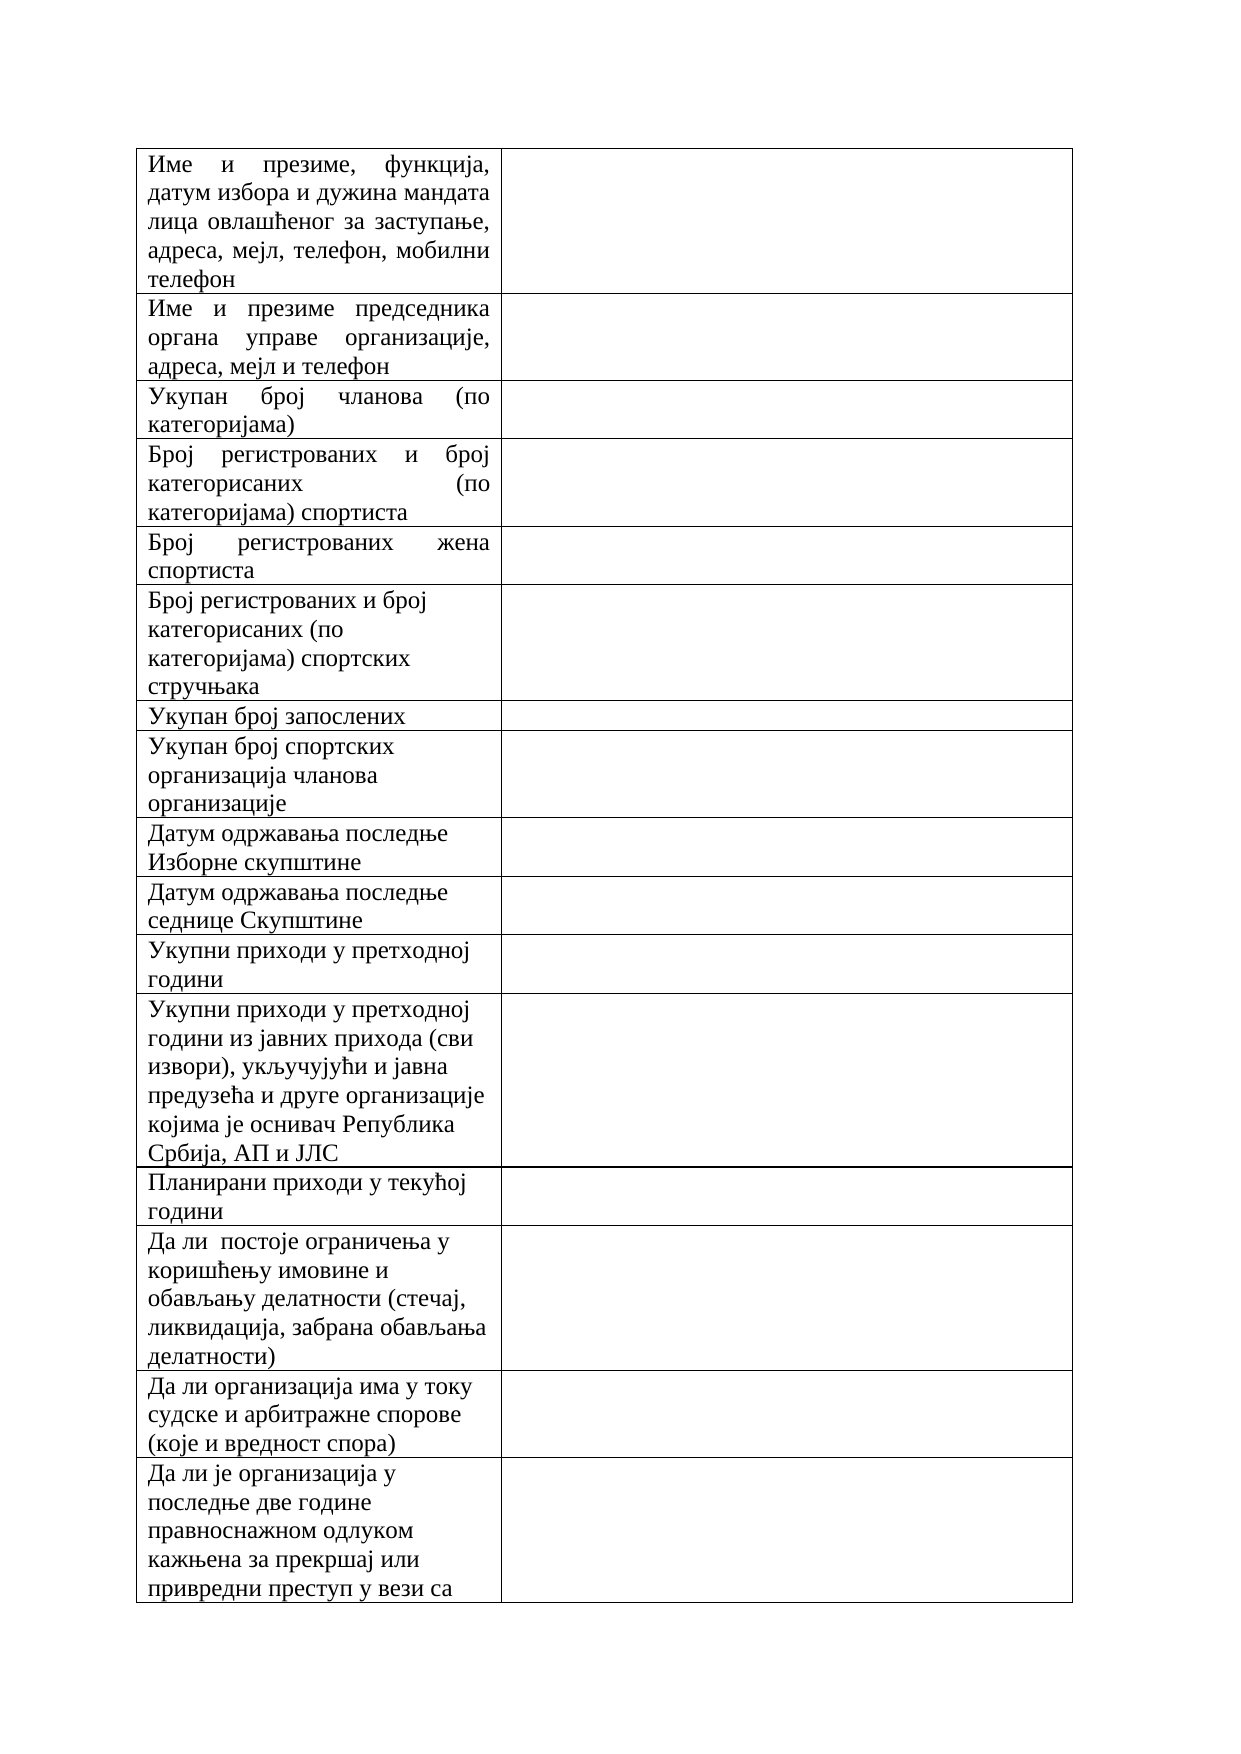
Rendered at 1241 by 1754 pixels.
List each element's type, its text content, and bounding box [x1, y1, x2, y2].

table_cell [502, 877, 1072, 934]
table_cell Да ли организација има у току судске и арбитражне спорове (које и вредност спора) [137, 1371, 501, 1457]
table_cell [502, 294, 1072, 380]
table_cell [502, 1168, 1072, 1225]
table_cell [502, 701, 1072, 730]
table_cell [502, 381, 1072, 438]
table_cell [502, 935, 1072, 993]
table_cell Укупан број спортских организација чланова организације [137, 731, 501, 817]
table_cell Број регистрованих и број категорисаних (по категоријама) спортиста [137, 439, 501, 526]
table_cell Укупан број запослених [137, 701, 501, 730]
table_cell [502, 585, 1072, 700]
table_cell Број регистрованих и број категорисаних (по категоријама) спортских стручњака [137, 585, 501, 700]
table_cell Име и презиме, функција, датум избора и дужина мандата лица овлашћеног за заступање, адреса, мејл, телефон, мобилни телефон [137, 149, 501, 292]
table_cell Укупан број чланова (по категоријама) [137, 381, 501, 438]
table_cell Укупни приходи у претходној години [137, 935, 501, 993]
table_cell [502, 1458, 1072, 1602]
table_cell [502, 994, 1072, 1166]
table_cell [502, 731, 1072, 817]
table_cell Број регистрованих жена спортиста [137, 527, 501, 584]
table_cell [502, 1371, 1072, 1457]
table_cell Датум одржавања последње седнице Скупштине [137, 877, 501, 934]
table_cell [137, 1458, 501, 1602]
table_cell Планирани приходи у текућој години [137, 1168, 501, 1225]
table_cell [502, 1226, 1072, 1370]
table_cell Датум одржавања последње Изборне скупштине [137, 818, 501, 876]
table_cell [502, 527, 1072, 584]
table_cell [502, 818, 1072, 876]
table_cell Име и презиме председника органа управе организације, адреса, мејл и телефон [137, 294, 501, 380]
table_cell Укупни приходи у претходној години из јавних прихода (сви извори), укључујући и јавна предузећа и друге организације којима је оснивач Република Србија, АП и ЈЛС [137, 994, 501, 1166]
table_cell [502, 439, 1072, 526]
table_cell Да ли постоје ограничења у коришћењу имовине и обављању делатности (стечај, ликвидација, забрана обављања делатности) [137, 1226, 501, 1370]
table_cell [502, 149, 1072, 292]
